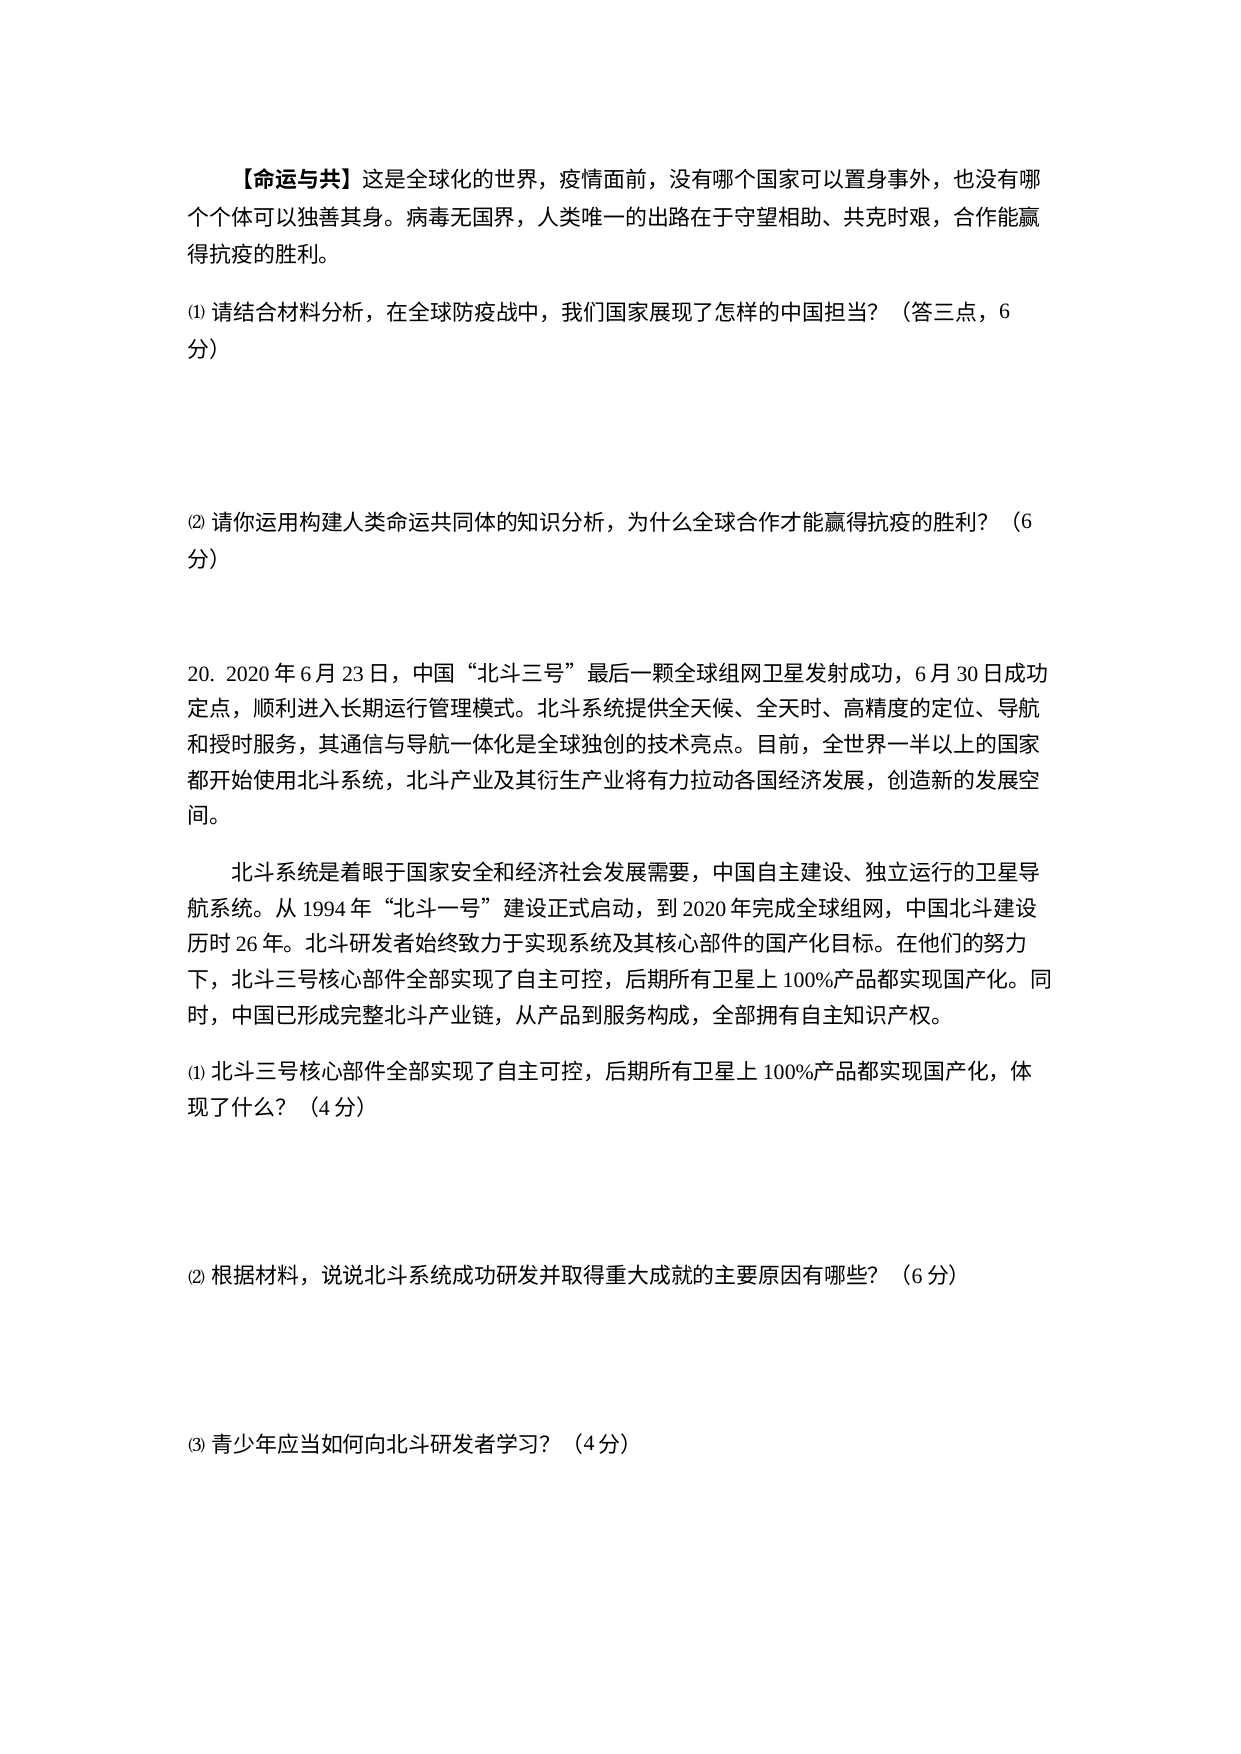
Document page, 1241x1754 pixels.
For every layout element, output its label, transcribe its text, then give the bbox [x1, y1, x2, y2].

list ⑴ 北斗三号核心部件全部实现了自主可控，后期所有卫星上100%产品都实现国产化，体现了什么？（4分） [187, 1054, 1053, 1122]
list ⑶ 青少年应当如何向北斗研发者学习？（4分） [187, 1427, 1053, 1495]
list ⑵ 根据材料，说说北斗系统成功研发并取得重大成就的主要原因有哪些？（6分） [187, 1258, 1053, 1290]
text 【命运与共】这是全球化的世界，疫情面前，没有哪个国家可以置身事外，也没有哪个个体可以独善其身。病毒无国界，人类唯一的出路在于守望相助、共克时艰，合作能赢得抗疫的胜利。 [187, 162, 1053, 269]
text ⑵ 请你运用构建人类命运共同体的知识分析，为什么全球合作才能赢得抗疫的胜利？（6分） [187, 504, 1053, 574]
list 北斗系统是着眼于国家安全和经济社会发展需要，中国自主建设、独立运行的卫星导航系统。从 1994年“北斗一号”建设正式启动，到2020年完成全球组网，中国北斗建设历时26年。北斗研发者始终致力于实现系统及其核心部件的国产化目标。在他们的努力下，北斗三号核心部件全部实现了自主可控，后期所有卫星上100%产品都实现国产化。同时，中国已形成完整北斗产业链，从产品到服务构成，全部拥有自主知识产权。 [187, 854, 1053, 1030]
list 20. 2020年6月23日，中国“北斗三号”最后一颗全球组网卫星发射成功，6月30日成功定点，顺利进入长期运行管理模式。北斗系统提供全天候、全天时、高精度的定位、导航和授时服务，其通信与导航一体化是全球独创的技术亮点。目前，全世界一半以上的国家都开始使用北斗系统，北斗产业及其衍生产业将有力拉动各国经济发展，创造新的发展空间。 [187, 655, 1053, 831]
text ⑴ 请结合材料分析，在全球防疫战中，我们国家展现了怎样的中国担当？（答三点，6分） [187, 294, 1053, 364]
